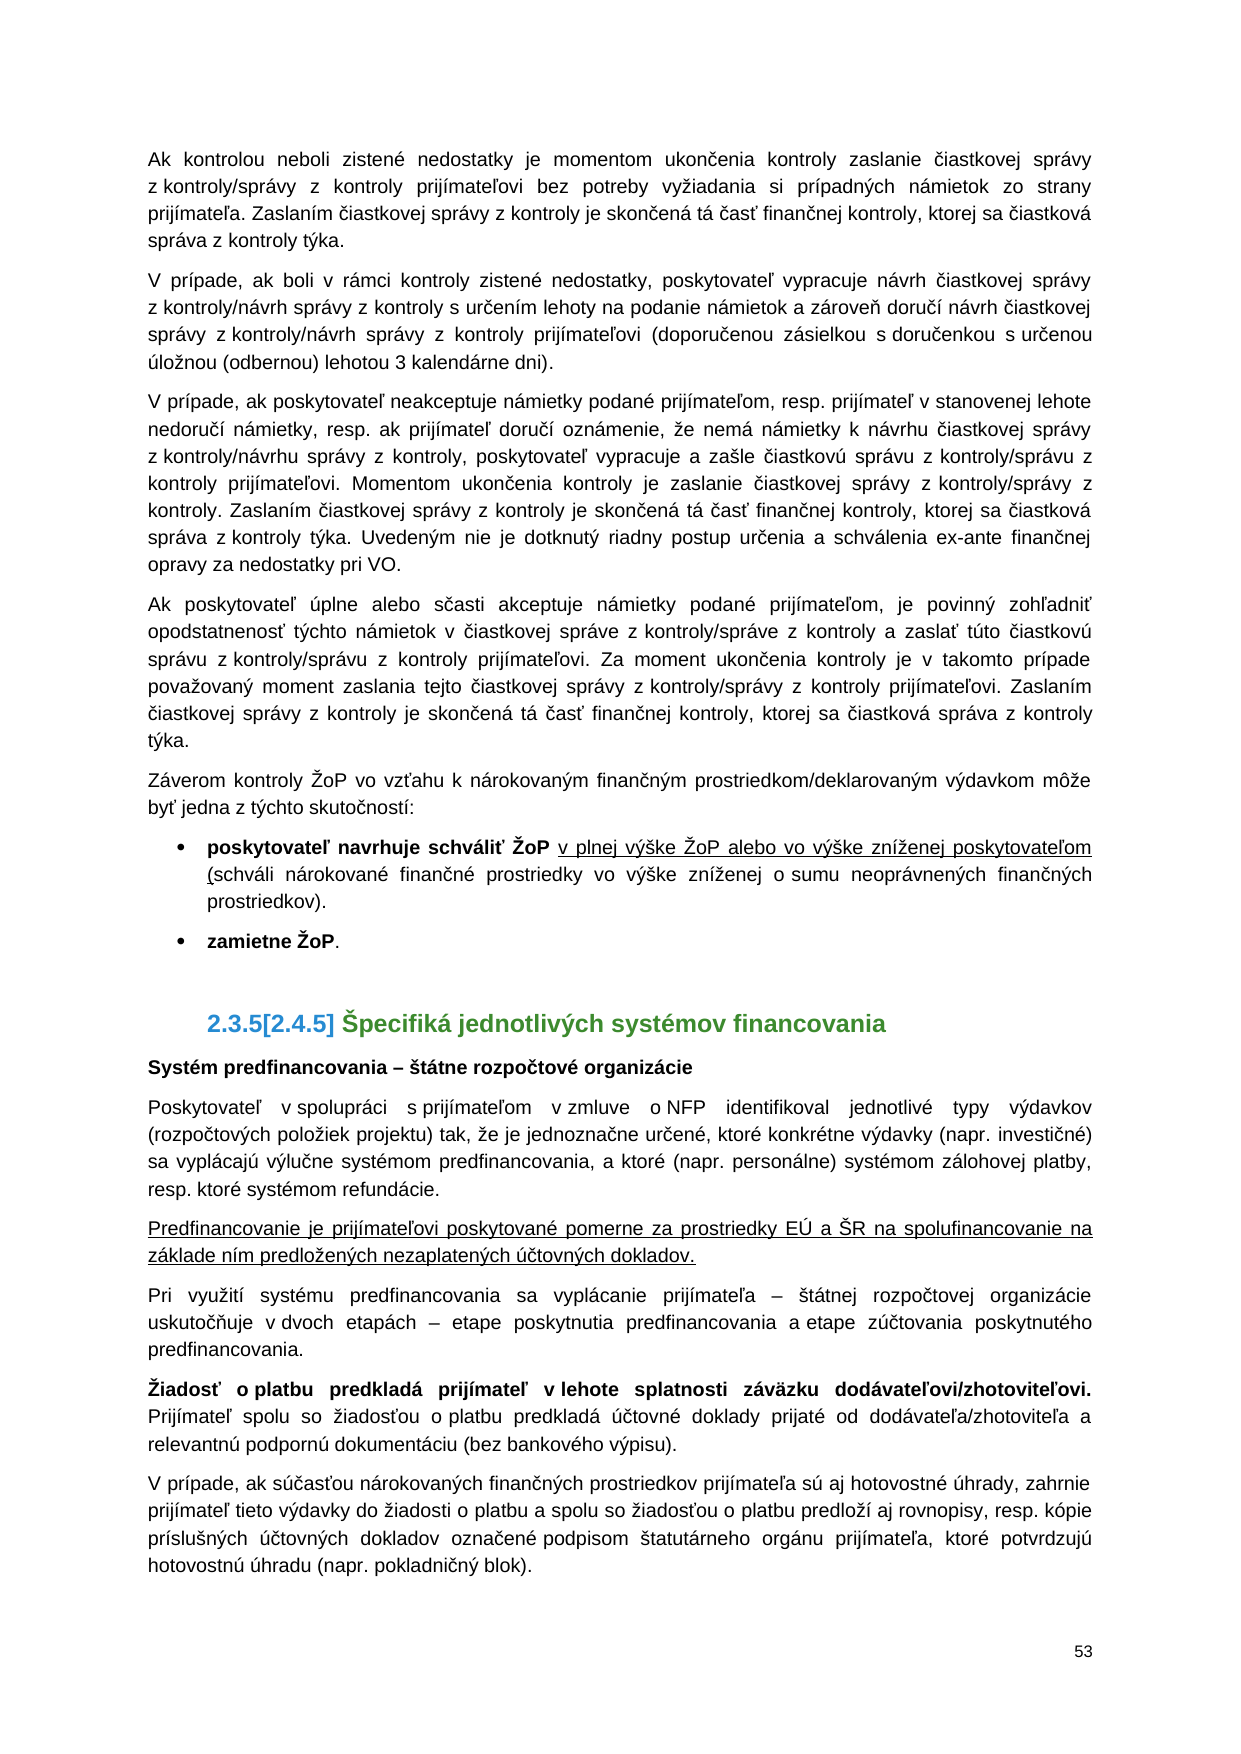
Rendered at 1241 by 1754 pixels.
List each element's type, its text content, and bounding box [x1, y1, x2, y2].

text V prípade, ak súčasťou nárokovaných finančných prostriedkov prijímateľa sú aj hotovostné úhrady, zahrnie prijímateľ tieto výdavky do žiadosti o platbu a spolu so žiadosťou o platbu predloží aj rovnopisy, resp. kópie príslušných účtovných dokladov označené podpisom štatutárneho orgánu prijímateľa, ktoré potvrdzujú hotovostnú úhradu (napr. pokladničný blok). [148, 1472, 1092, 1576]
text V prípade, ak boli v rámci kontroly zistené nedostatky, poskytovateľ vypracuje návrh čiastkovej správy z kontroly/návrh správy z kontroly s určením lehoty na podanie námietok a zároveň doručí návrh čiastkovej správy z kontroly/návrh správy z kontroly prijímateľovi (doporučenou zásielkou s doručenkou s určenou úložnou (odbernou) lehotou 3 kalendárne dni). [148, 269, 1092, 373]
text Systém predfinancovania – štátne rozpočtové organizácie [148, 1056, 1092, 1079]
text V prípade, ak poskytovateľ neakceptuje námietky podané prijímateľom, resp. prijímateľ v stanovenej lehote nedoručí námietky, resp. ak prijímateľ doručí oznámenie, že nemá námietky k návrhu čiastkovej správy z kontroly/návrhu správy z kontroly, poskytovateľ vypracuje a zašle čiastkovú správu z kontroly/správu z kontroly prijímateľovi. Momentom ukončenia kontroly je zaslanie čiastkovej správy z kontroly/správy z kontroly. Zaslaním čiastkovej správy z kontroly je skončená tá časť finančnej kontroly, ktorej sa čiastková správa z kontroly týka. Uvedeným nie je dotknutý riadny postup určenia a schválenia ex-ante finančnej opravy za nedostatky pri VO. [148, 390, 1092, 576]
text Žiadosť o platbu predkladá prijímateľ v lehote splatnosti záväzku dodávateľovi/zhotoviteľovi. Prijímateľ spolu so žiadosťou o platbu predkladá účtovné doklady prijaté od dodávateľa/zhotoviteľa a relevantnú podpornú dokumentáciu (bez bankového výpisu). [148, 1378, 1092, 1455]
text Poskytovateľ v spolupráci s prijímateľom v zmluve o NFP identifikoval jednotlivé typy výdavkov (rozpočtových položiek projektu) tak, že je jednoznačne určené, ktoré konkrétne výdavky (napr. investičné) sa vyplácajú výlučne systémom predfinancovania, a ktoré (napr. personálne) systémom zálohovej platby, resp. ktoré systémom refundácie. [148, 1096, 1092, 1200]
text Predfinancovanie je prijímateľovi poskytované pomerne za prostriedky EÚ a ŠR na spolufinancovanie na základe ním predložených nezaplatených účtovných dokladov. [148, 1217, 1092, 1237]
list zamietne ŽoP. [177, 930, 1092, 952]
list poskytovateľ navrhuje schváliť ŽoP v plnej výške ŽoP alebo vo výške zníženej poskytovateľom (schváli nárokované finančné prostriedky vo výške zníženej o sumu neoprávnených finančných prostriedkov). [177, 836, 1092, 913]
text Záverom kontroly ŽoP vo vzťahu k nárokovaným finančným prostriedkom/deklarovaným výdavkom môže byť jedna z týchto skutočností: [148, 769, 1092, 818]
text Predfinancovanie je prijímateľovi poskytované pomerne za prostriedky EÚ a ŠR na spolufinancovanie na základe ním predložených nezaplatených účtovných dokladov. [148, 1238, 1092, 1267]
text Ak poskytovateľ úplne alebo sčasti akceptuje námietky podané prijímateľom, je povinný zohľadniť opodstatnenosť týchto námietok v čiastkovej správe z kontroly/správe z kontroly a zaslať túto čiastkovú správu z kontroly/správu z kontroly prijímateľovi. Za moment ukončenia kontroly je v takomto prípade považovaný moment zaslania tejto čiastkovej správy z kontroly/správy z kontroly prijímateľovi. Zaslaním čiastkovej správy z kontroly je skončená tá časť finančnej kontroly, ktorej sa čiastková správa z kontroly týka. [148, 593, 1092, 752]
text Pri využití systému predfinancovania sa vyplácanie prijímateľa – štátnej rozpočtovej organizácie uskutočňuje v dvoch etapách – etape poskytnutia predfinancovania a etape zúčtovania poskytnutého predfinancovania. [148, 1284, 1092, 1361]
subtitle Špecifiká jednotlivých systémov financovania [207, 1009, 1092, 1038]
text Ak kontrolou neboli zistené nedostatky je momentom ukončenia kontroly zaslanie čiastkovej správy z kontroly/správy z kontroly prijímateľovi bez potreby vyžiadania si prípadných námietok zo strany prijímateľa. Zaslaním čiastkovej správy z kontroly je skončená tá časť finančnej kontroly, ktorej sa čiastková správa z kontroly týka. [148, 148, 1092, 252]
